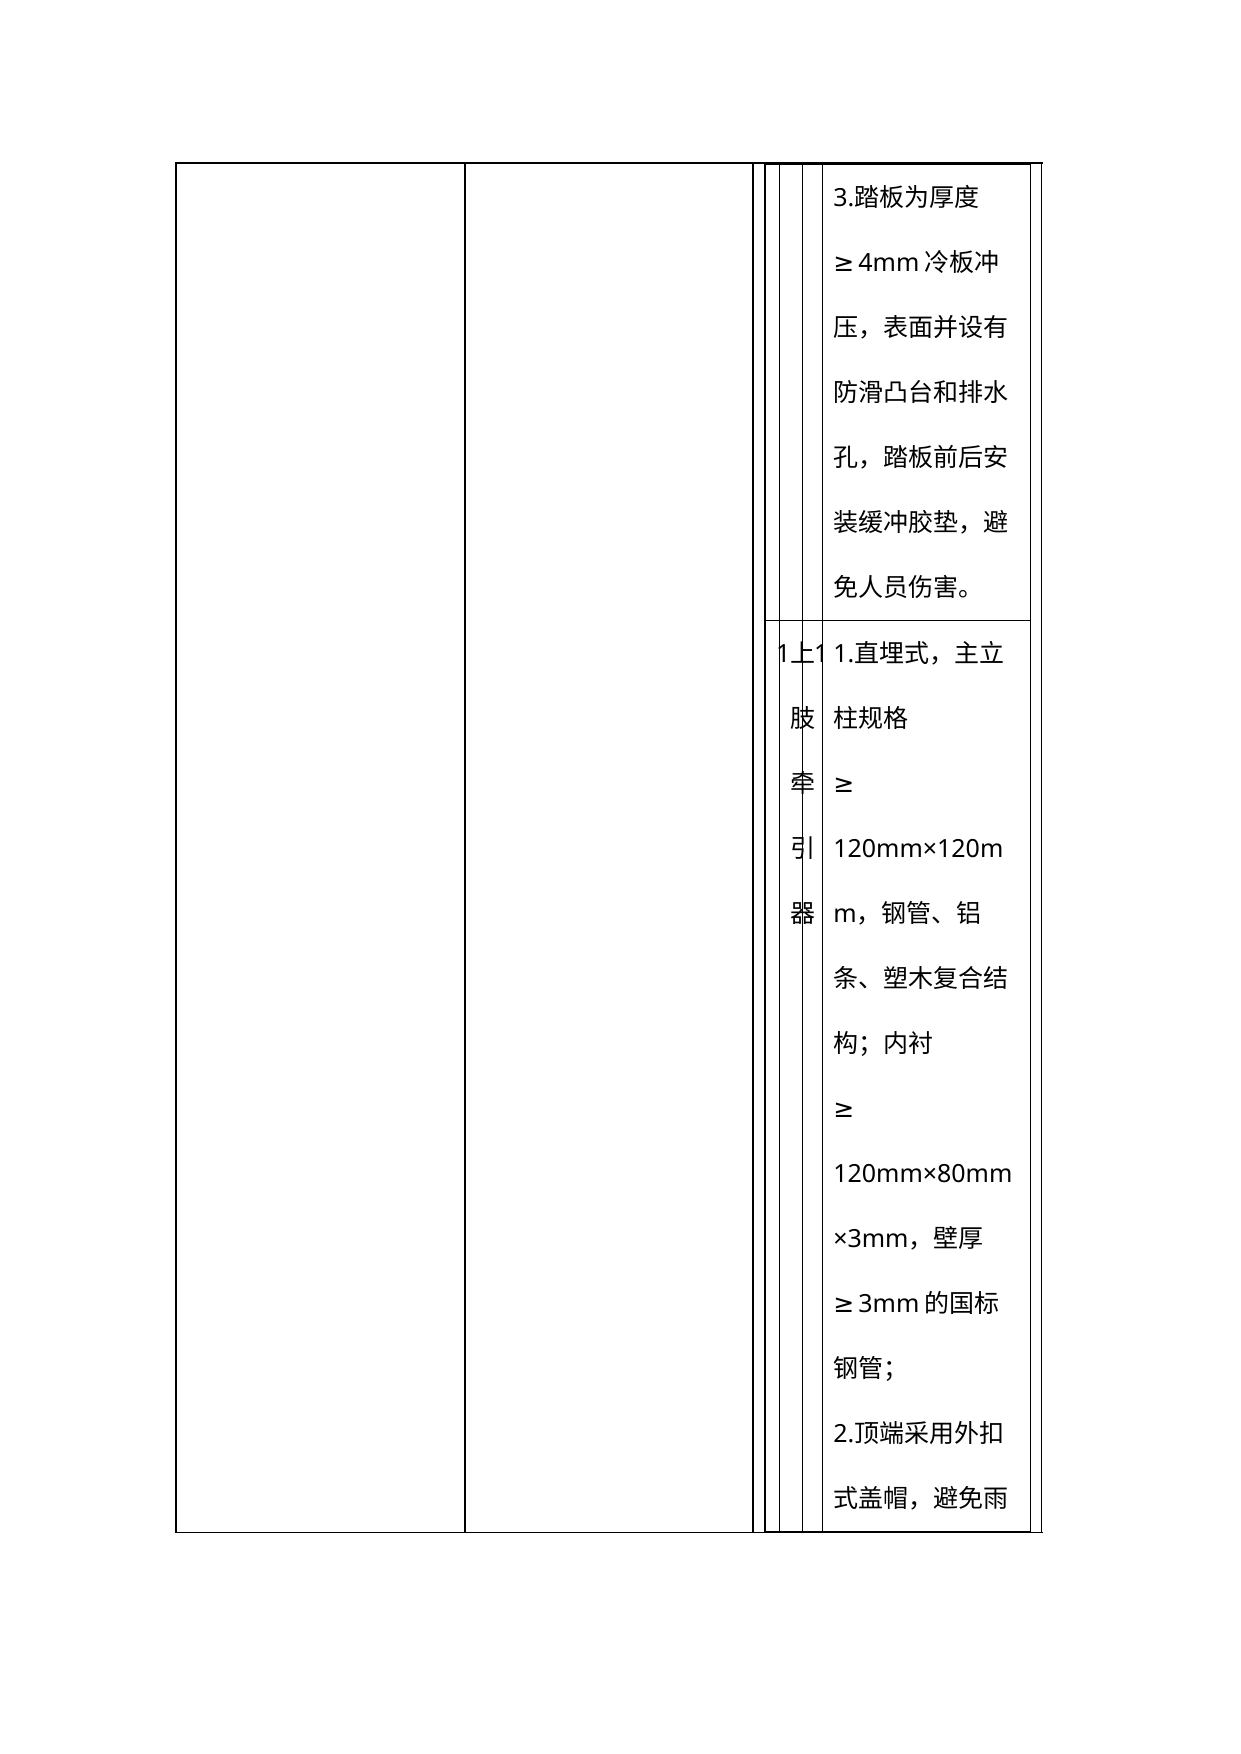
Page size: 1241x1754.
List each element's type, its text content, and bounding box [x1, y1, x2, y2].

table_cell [754, 164, 764, 1532]
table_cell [823, 621, 1030, 1531]
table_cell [766, 165, 779, 620]
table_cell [823, 165, 1030, 620]
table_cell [803, 621, 822, 1531]
table_cell [466, 164, 752, 1532]
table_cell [780, 165, 802, 620]
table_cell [1031, 164, 1041, 1532]
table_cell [766, 621, 779, 1531]
table_cell 1 [177, 164, 464, 1532]
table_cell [780, 621, 802, 1531]
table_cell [803, 165, 822, 620]
